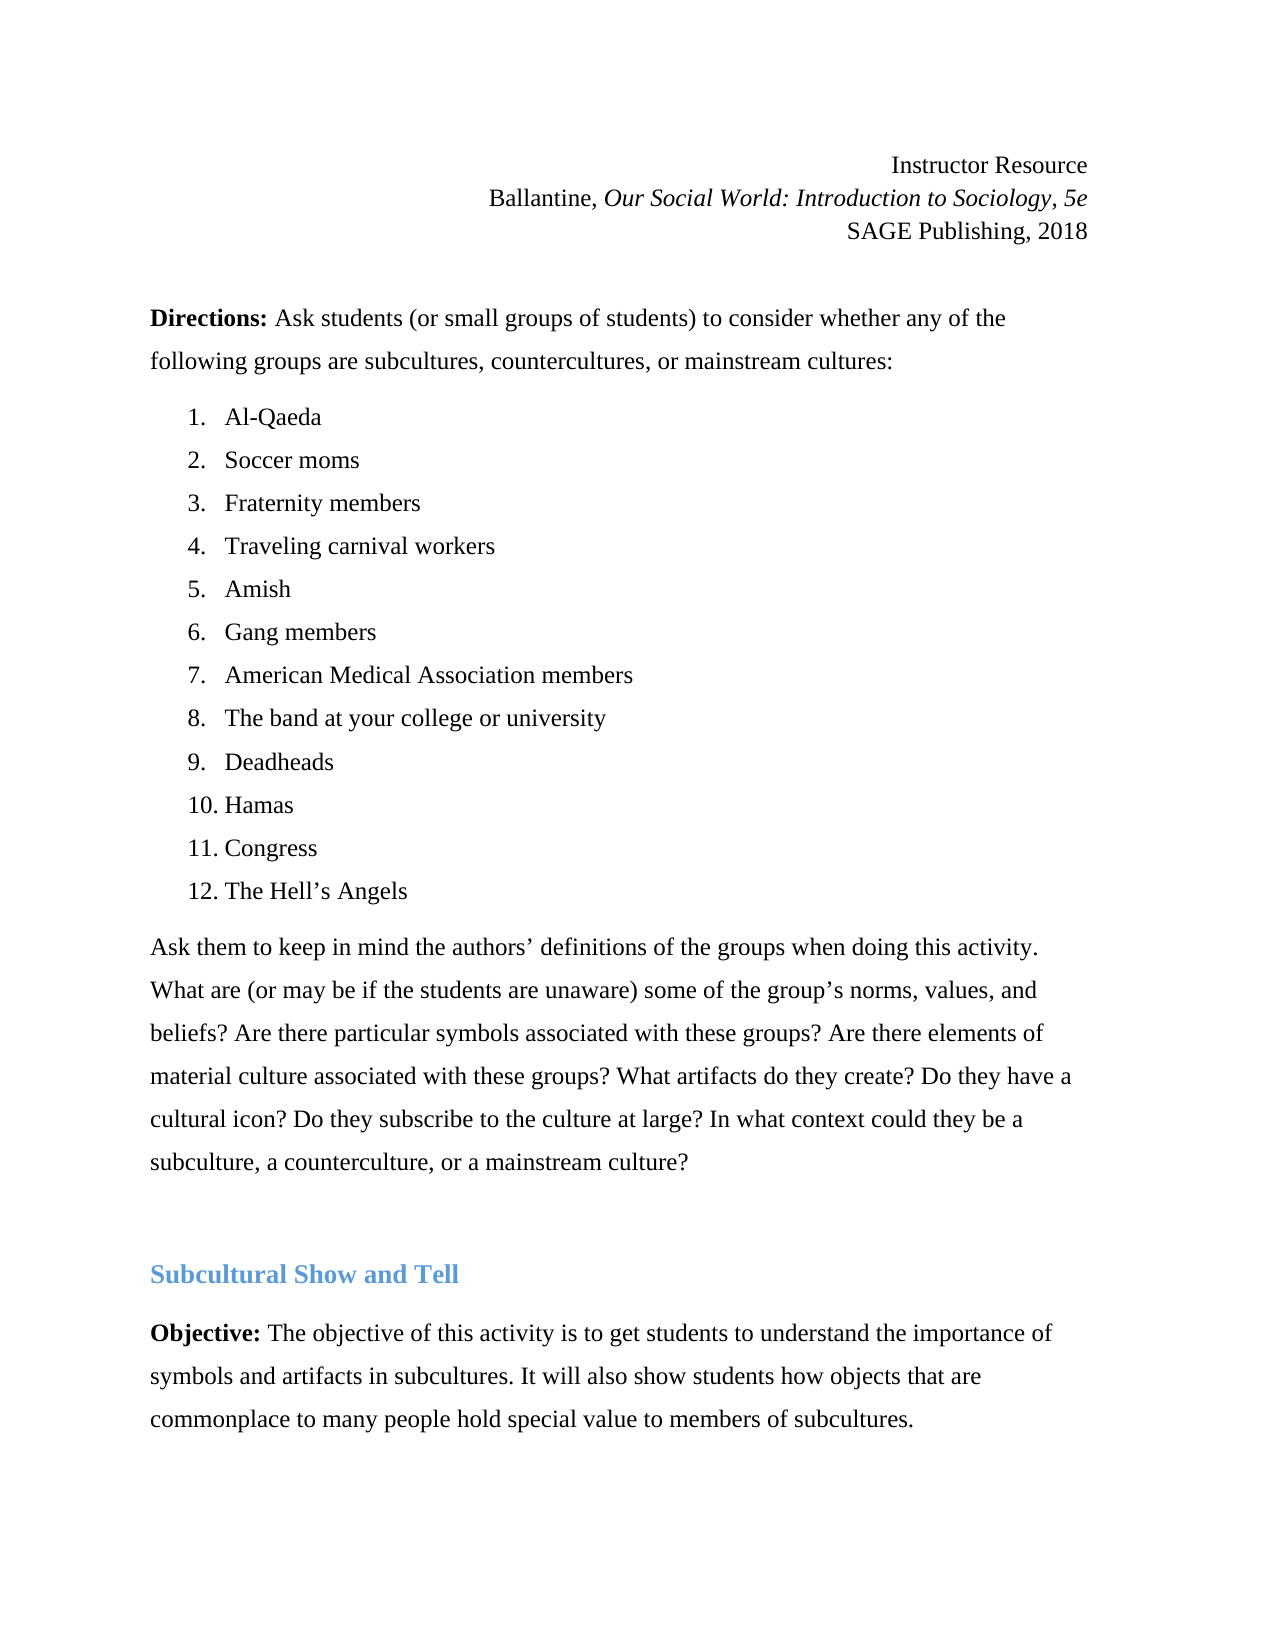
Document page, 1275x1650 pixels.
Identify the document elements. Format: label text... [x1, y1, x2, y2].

subtitle Subcultural Show and Tell [150, 1258, 1087, 1290]
list Fraternity members [187, 488, 1087, 517]
text Directions: Ask students (or small groups of students) to consider whether any of the following groups are subcultures, countercultures, or mainstream cultures: [150, 303, 1087, 375]
list The Hell’s Angels [187, 876, 1087, 905]
list Soccer moms [187, 445, 1087, 473]
list American Medical Association members [187, 660, 1087, 689]
list Al-Qaeda [187, 402, 1087, 430]
list Hamas [187, 790, 1087, 818]
list Deadheads [187, 747, 1087, 775]
text Objective: The objective of this activity is to get students to understand the importance of symbols and artifacts in subcultures. It will also show students how objects that are commonplace to many people hold special value to members of subcultures. [150, 1318, 1087, 1433]
text Ask them to keep in mind the authors’ definitions of the groups when doing this activity. What are (or may be if the students are unaware) some of the group’s norms, values, and beliefs? Are there particular symbols associated with these groups? Are there elements of material culture associated with these groups? What artifacts do they create? Do they have a cultural icon? Do they subscribe to the culture at large? In what context could they be a subculture, a counterculture, or a mainstream culture? [150, 932, 1087, 1176]
list Congress [187, 833, 1087, 862]
list Gang members [187, 617, 1087, 646]
list Amish [187, 574, 1087, 603]
list The band at your college or university [187, 703, 1087, 732]
list Traveling carnival workers [187, 531, 1087, 560]
